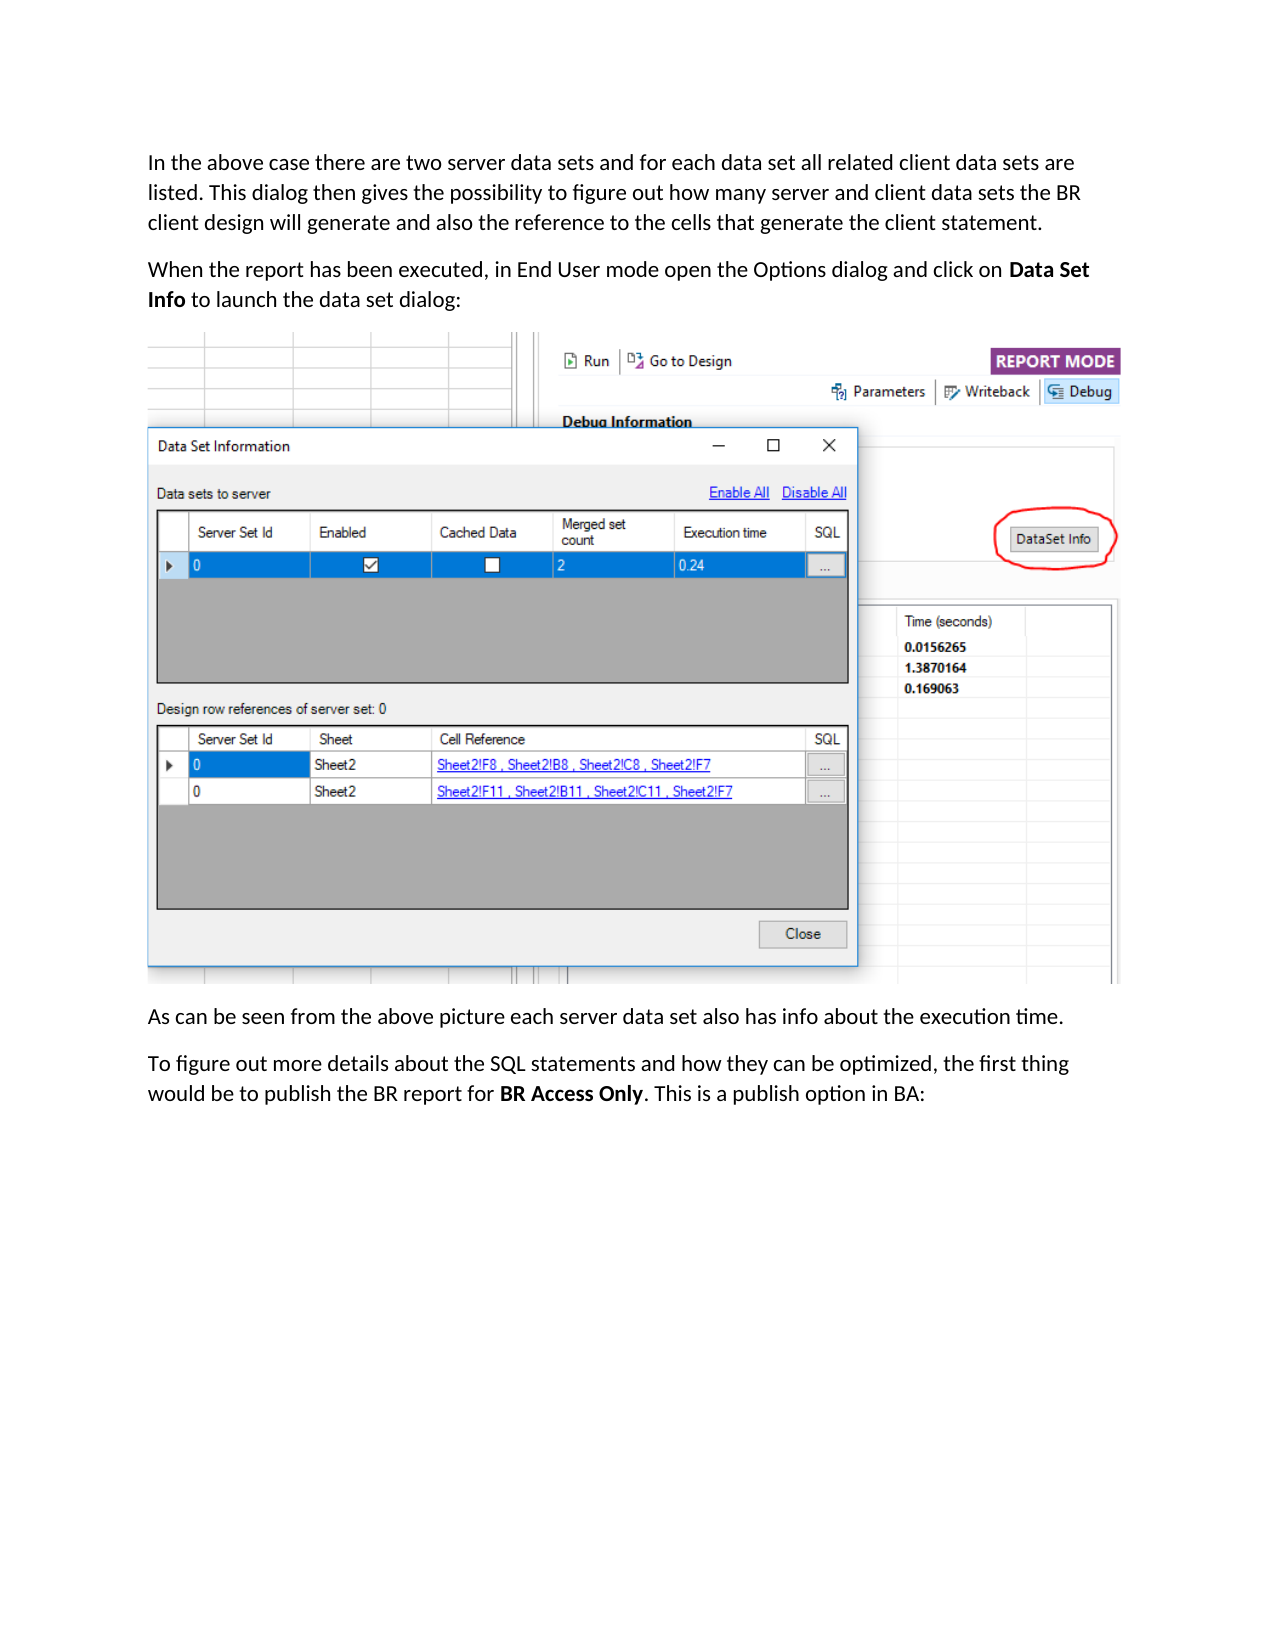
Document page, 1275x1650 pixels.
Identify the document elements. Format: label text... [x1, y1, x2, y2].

text To figure out more details about the SQL statements and how they can be optimized, the first thing would be to publish the BR report for BR Access Only. This is a publish option in BA: [148, 1049, 1127, 1107]
picture [147, 332, 1128, 984]
text As can be seen from the above picture each server data set also has info about the execution time. [148, 1002, 1127, 1030]
text In the above case there are two server data sets and for each data set all related client data sets are listed. This dialog then gives the possibility to figure out how many server and client data sets the BR client design will generate and also the reference to the cells that generate the client statement. [148, 148, 1127, 236]
text When the report has been executed, in End User mode open the Options dialog and click on Data Set Info to launch the data set dialog: [148, 255, 1127, 313]
